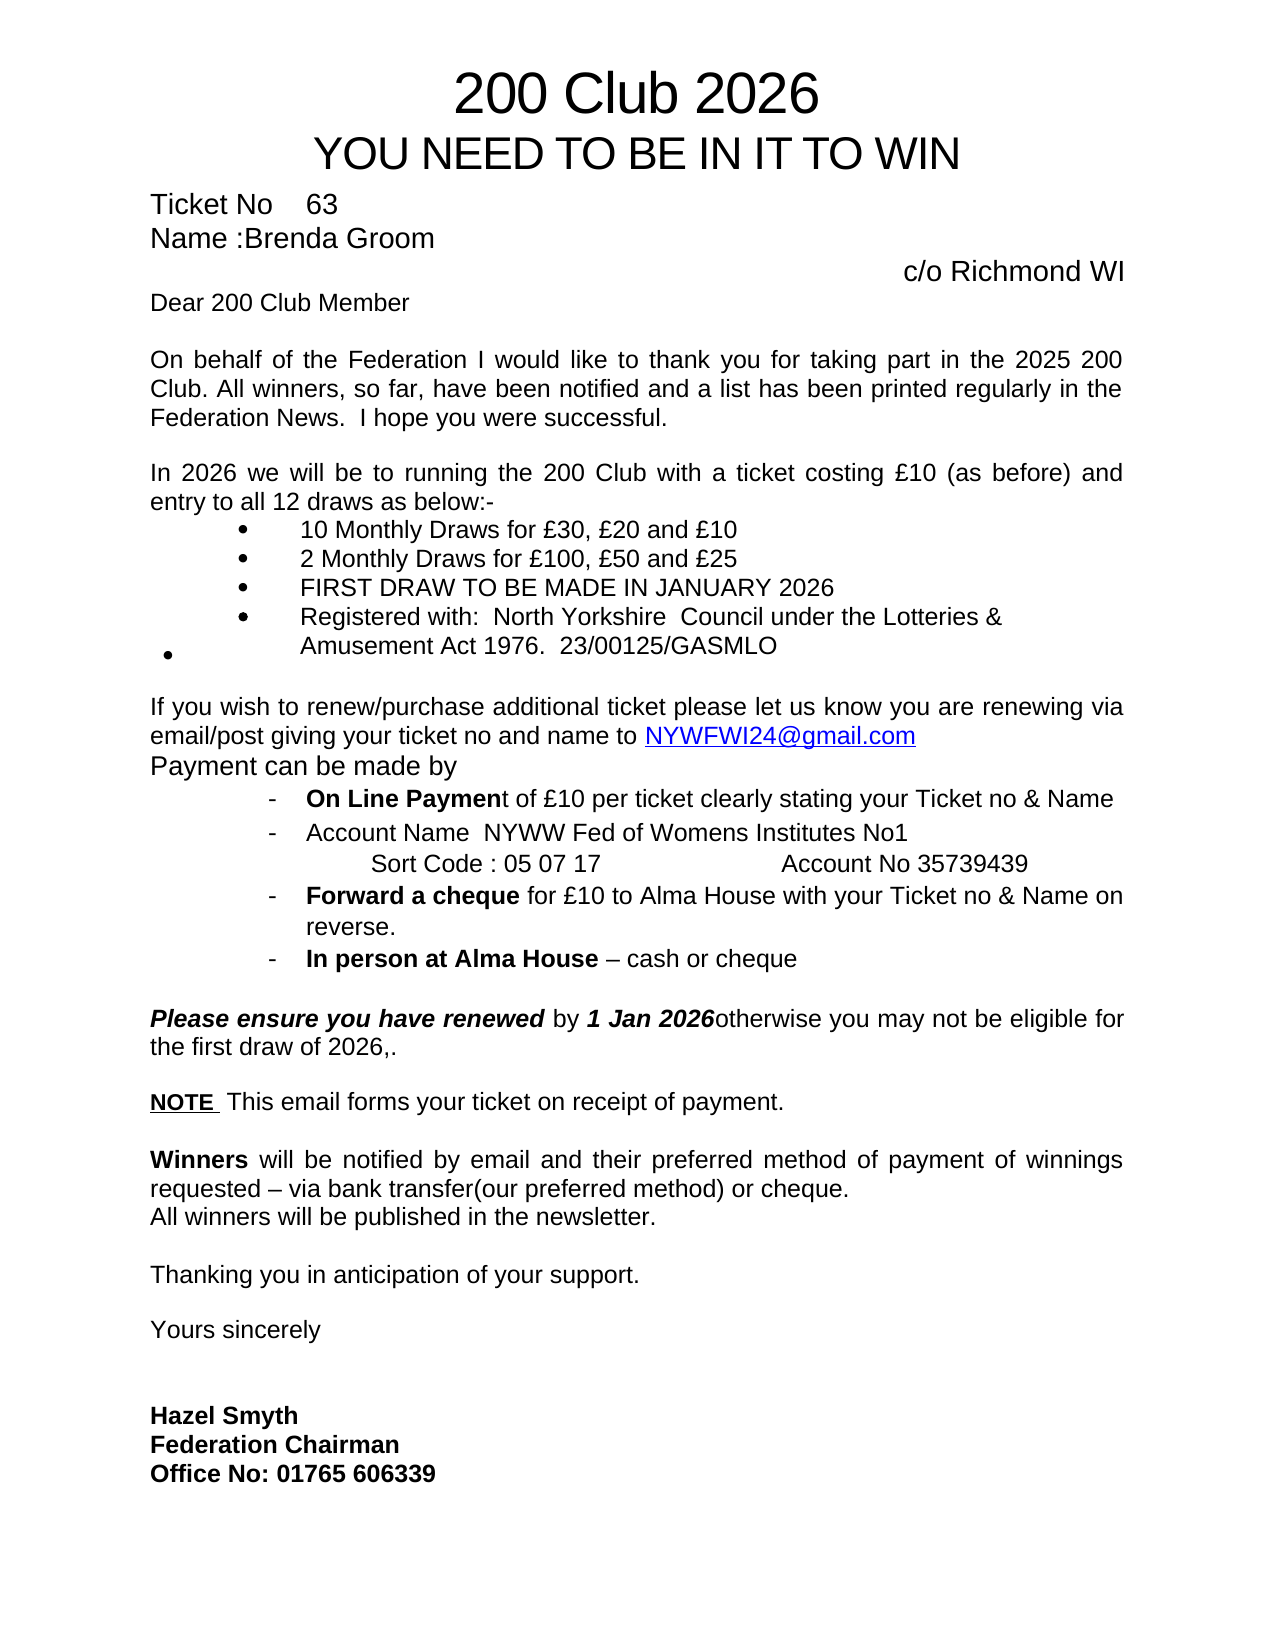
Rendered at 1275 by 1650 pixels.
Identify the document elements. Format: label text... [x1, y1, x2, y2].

text Dear 200 Club Member [150, 288, 1125, 317]
text All winners will be published in the newsletter. [150, 1202, 1125, 1231]
text Thanking you in anticipation of your support. [150, 1260, 1125, 1289]
text Payment can be made by [150, 750, 1125, 781]
list 10 Monthly Draws for £30, £20 and £10 [239, 516, 1125, 544]
text NOTE This email forms your ticket on receipt of payment. [150, 1087, 1125, 1116]
list Forward a cheque for £10 to Alma House with your Ticket no & Name on reverse. [268, 878, 1125, 941]
text In 2026 we will be to running the 200 Club with a ticket costing £10 (as before) and entry to all 12 draws as below:- [150, 458, 1125, 516]
text Ticket No 63 [150, 187, 1125, 221]
text On behalf of the Federation I would like to thank you for taking part in the 2025 200 Club. All winners, so far, have been notified and a list has been printed regularly in the Federation News. I hope you were successful. [150, 345, 1125, 432]
list FIRST DRAW TO BE MADE IN JANUARY 2026 [239, 573, 1125, 602]
title 200 Club 2026 [150, 59, 1125, 126]
list 2 Monthly Draws for £100, £50 and £25 [239, 544, 1125, 573]
text Please ensure you have renewed by 1 Jan 2026otherwise you may not be eligible for the first draw of 2026,. [150, 1003, 1125, 1061]
text Yours sincerely [150, 1315, 1125, 1344]
text c/o Richmond WI [150, 254, 1125, 288]
text Sort Code : 05 07 17 Account No 35739439 [225, 849, 1125, 878]
text Winners will be notified by email and their preferred method of payment of winnings requested – via bank transfer(our preferred method) or cheque. [150, 1145, 1125, 1202]
text Hazel Smyth [150, 1401, 1125, 1430]
text If you wish to renew/purchase additional ticket please let us know you are renewing via email/post giving your ticket no and name to NYWFWI24@gmail.com [150, 692, 1125, 750]
text Office No: 01765 606339 [150, 1459, 1125, 1487]
text Name :Brenda Groom [150, 221, 1125, 254]
title You Need to be in it to Win [150, 126, 1125, 179]
list On Line Payment of £10 per ticket clearly stating your Ticket no & Name [268, 781, 1125, 815]
list Registered with: North Yorkshire Council under the Lotteries & Amusement Act 1976. 23/00125/GASMLO [239, 602, 1125, 660]
text Federation Chairman [150, 1430, 1125, 1459]
list In person at Alma House – cash or cheque [268, 941, 1125, 975]
list Account Name NYWW Fed of Womens Institutes No1 [268, 815, 1125, 849]
